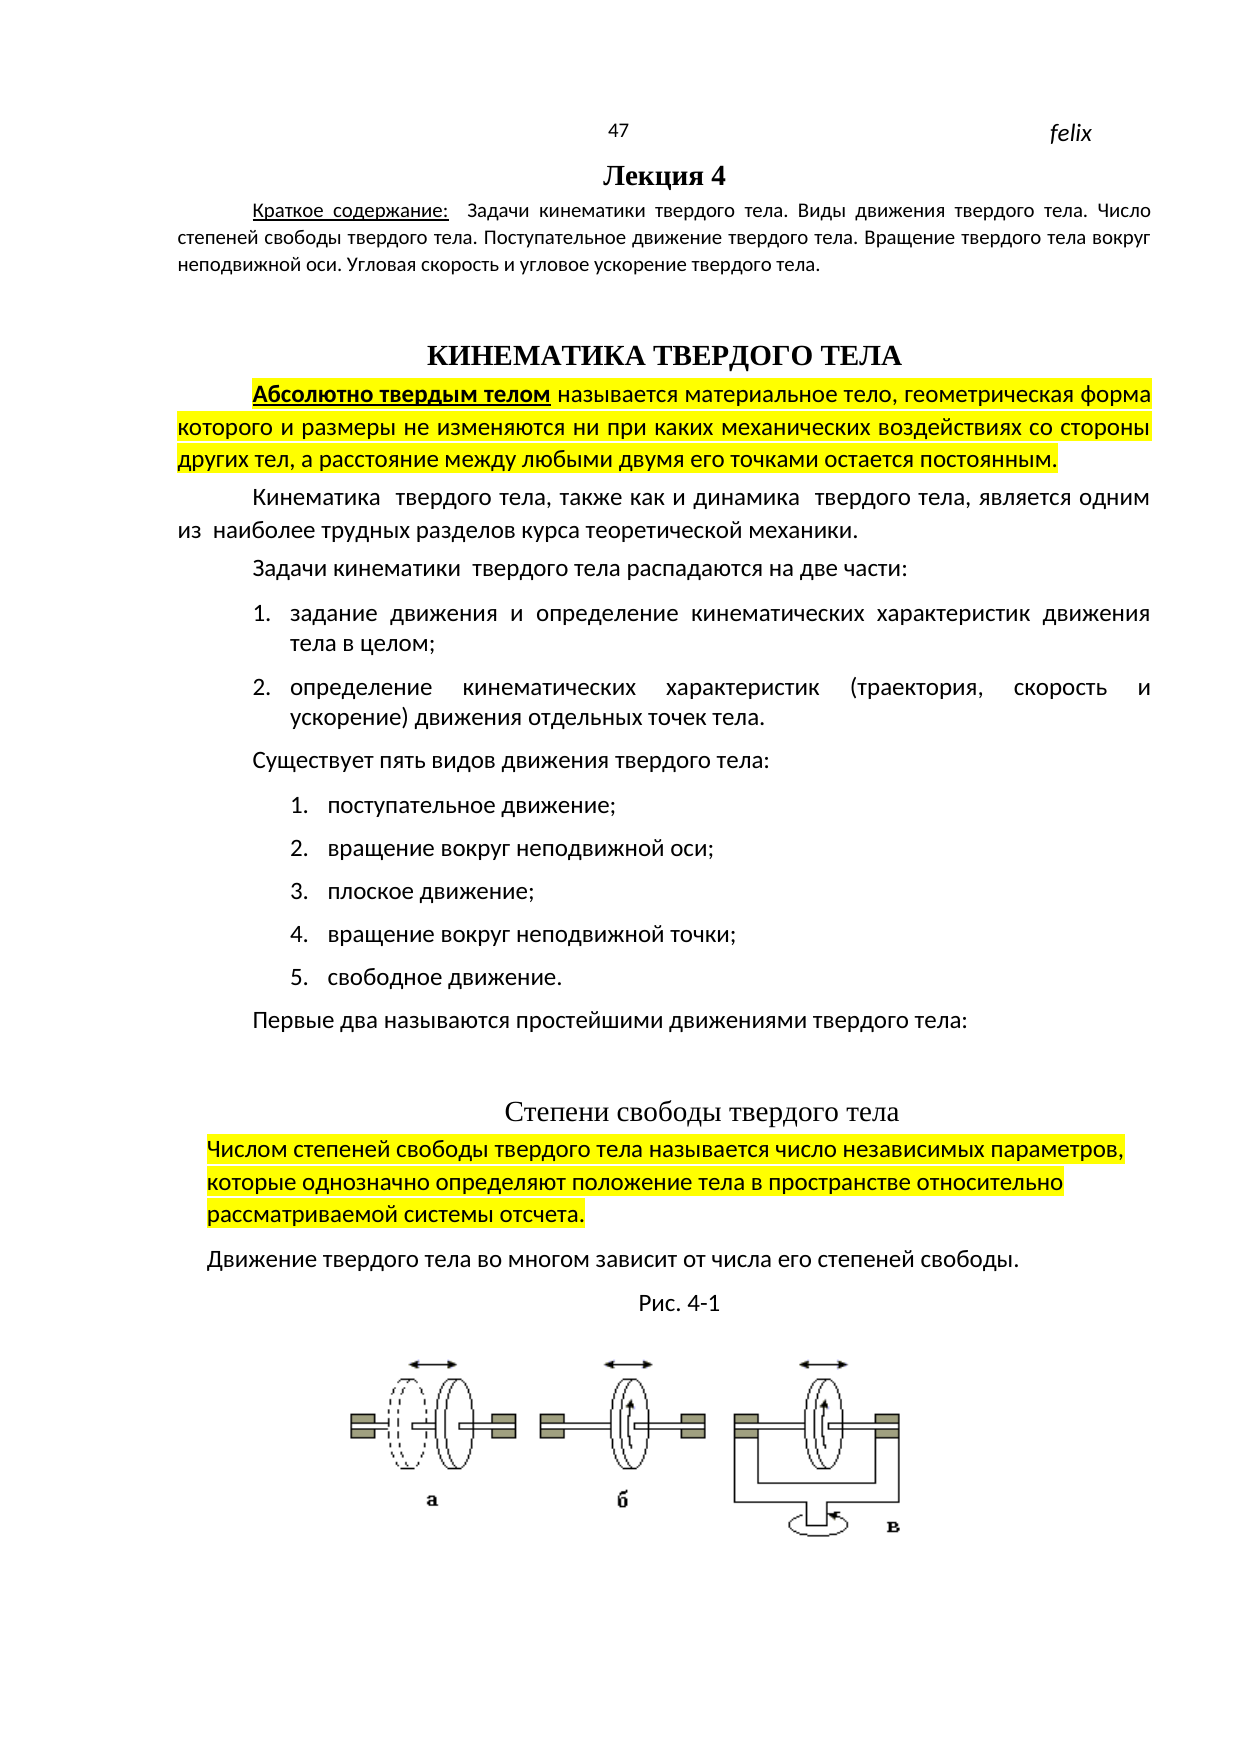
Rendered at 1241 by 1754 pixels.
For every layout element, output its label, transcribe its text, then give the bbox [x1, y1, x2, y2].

subtitle Лекция 4 [177, 158, 1152, 191]
subtitle КИНЕМАТИКА ТВЕРДОГО ТЕЛА [177, 338, 1152, 372]
picture [346, 1351, 914, 1547]
list плоское движение; [290, 875, 1152, 906]
text Абсолютно твердым телом называется материальное тело, геометрическая форма которого и размеры не изменяются ни при каких механических воздействиях со стороны других тел, а расстояние между любыми двумя его точками остается постоянным. [177, 378, 1152, 411]
text Абсолютно твердым телом называется материальное тело, геометрическая форма которого и размеры не изменяются ни при каких механических воздействиях со стороны других тел, а расстояние между любыми двумя его точками остается постоянным. [177, 441, 1152, 473]
list вращение вокруг неподвижной оси; [290, 832, 1152, 862]
list поступательное движение; [290, 789, 1152, 819]
list вращение вокруг неподвижной точки; [290, 918, 1152, 948]
text Первые два называются простейшими движениями твердого тела: [177, 1004, 1152, 1034]
list определение кинематических характеристик (траектория, скорость и ускорение) движения отдельных точек тела. [252, 671, 1152, 732]
text Существует пять видов движения твердого тела: [177, 744, 1152, 775]
text Краткое содержание: Задачи кинематики твердого тела. Виды движения твердого тела. Число степеней свободы твердого тела. Поступательное движение твердого тела. Вращение твердого тела вокруг неподвижной оси. Угловая скорость и угловое ускорение твердого тела. [177, 198, 1152, 277]
subtitle Степени свободы твердого тела [177, 1094, 1152, 1127]
list свободное движение. [290, 961, 1152, 992]
text Числом степеней свободы твердого тела называется число независимых параметров, которые однозначно определяют положение тела в пространстве относительно рассматриваемой системы отсчета. [207, 1133, 1152, 1228]
text Задачи кинематики твердого тела распадаются на две части: [177, 552, 1152, 583]
text Движение твердого тела во многом зависит от числа его степеней свободы. [207, 1243, 1152, 1273]
text Кинематика твердого тела, также как и динамика твердого тела, является одним из наиболее трудных разделов курса теоретической механики. [177, 481, 1152, 544]
text Рис. 4-1 [207, 1288, 1152, 1318]
list задание движения и определение кинематических характеристик движения тела в целом; [252, 597, 1152, 658]
